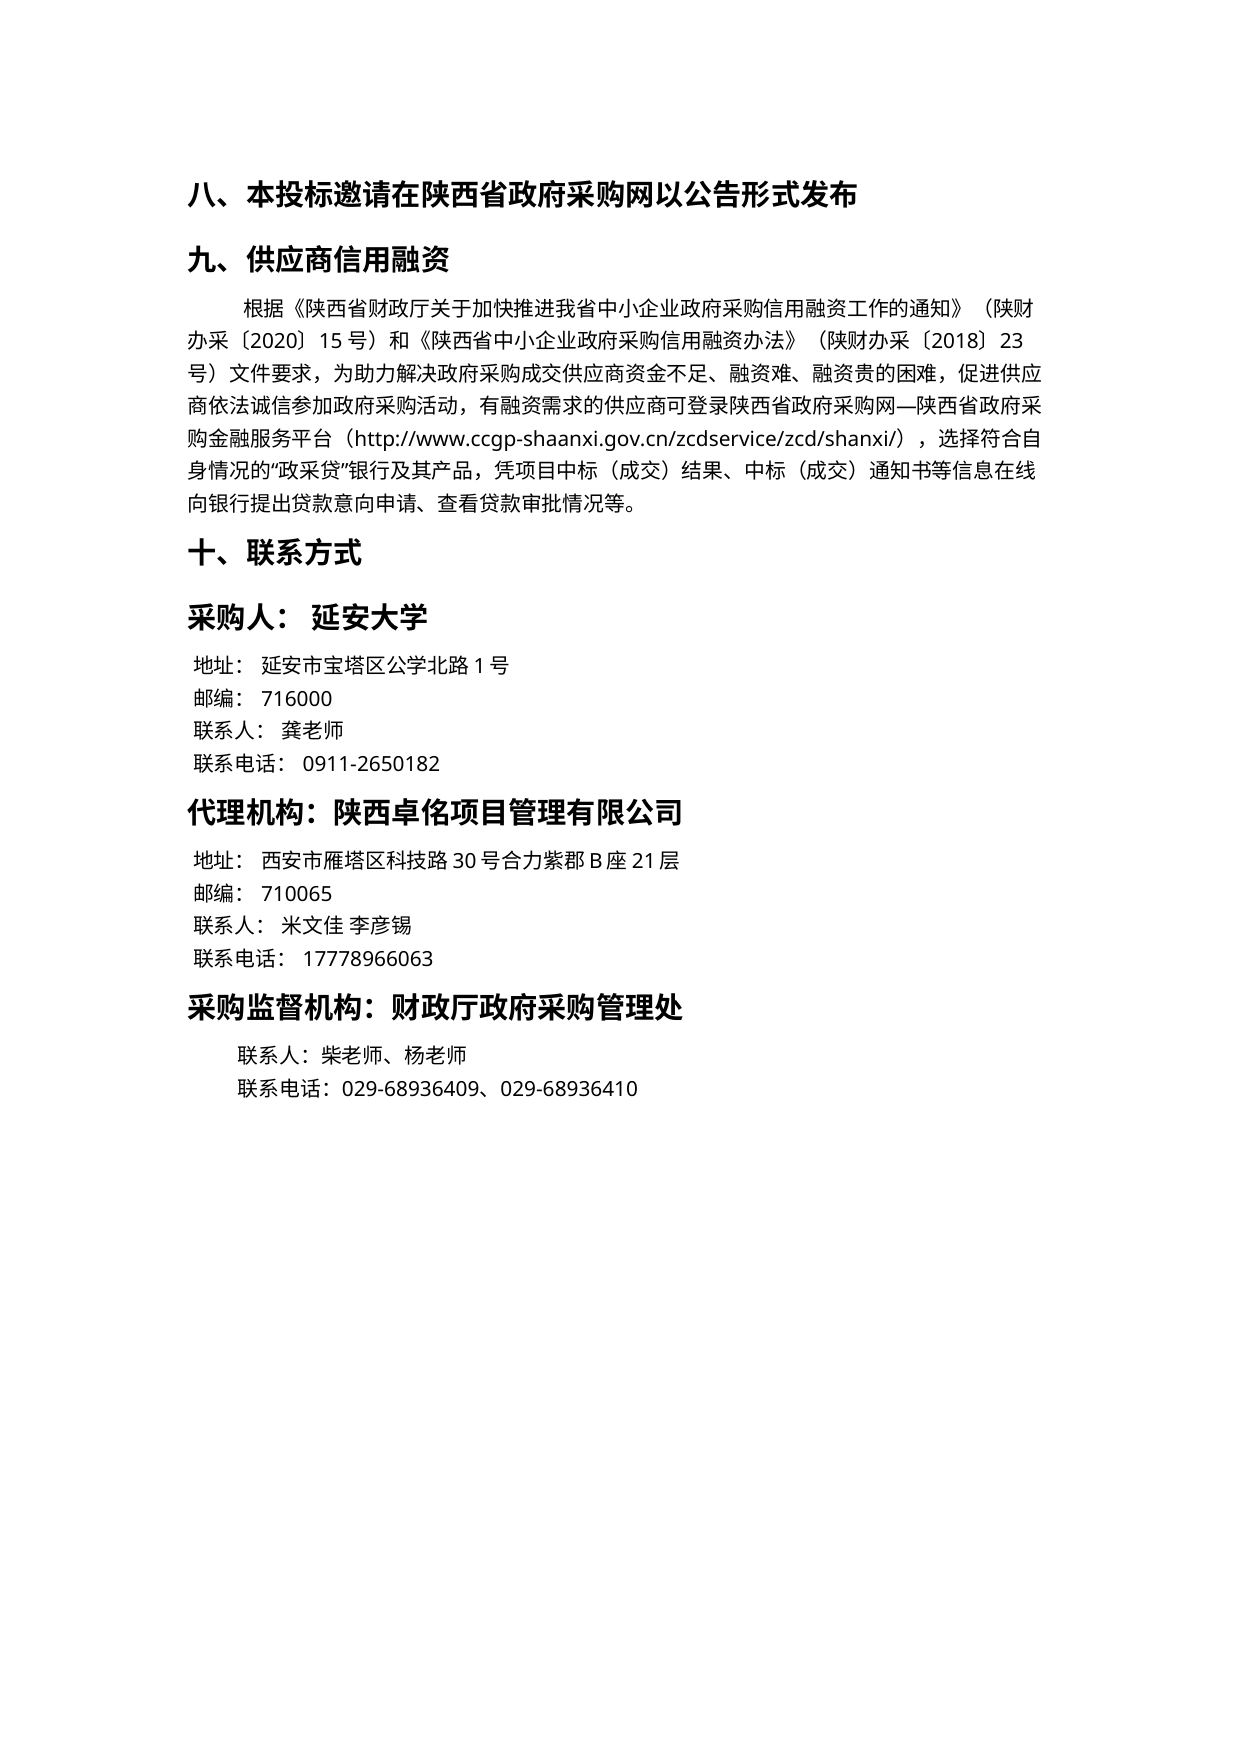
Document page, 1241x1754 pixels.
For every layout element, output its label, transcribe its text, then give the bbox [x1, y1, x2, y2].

text 联系人： 龚老师 [187, 714, 1053, 747]
text 地址： 延安市宝塔区公学北路1号 [187, 649, 1053, 682]
text 联系人： 米文佳 李彦锡 [187, 909, 1053, 942]
text 联系人：柴老师、杨老师 [187, 1039, 1053, 1072]
text 根据《陕西省财政厅关于加快推进我省中小企业政府采购信用融资工作的通知》（陕财办采〔2020〕15 号）和《陕西省中小企业政府采购信用融资办法》（陕财办采〔2018〕23 号）文件要求，为助力解决政府采购成交供应商资金不足、融资难、融资贵的困难，促进供应商依法诚信参加政府采购活动，有融资需求的供应商可登录陕西省政府采购网—陕西省政府采购金融服务平台（http://www.ccgp-shaanxi.gov.cn/zcdservice/zcd/shanxi/），选择符合自身情况的“政采贷”银行及其产品，凭项目中标（成交）结果、中标（成交）通知书等信息在线向银行提出贷款意向申请、查看贷款审批情况等。 [187, 292, 1053, 519]
text 十、联系方式 [187, 519, 1053, 584]
text 邮编： 716000 [187, 682, 1053, 714]
text 代理机构：陕西卓佲项目管理有限公司 [187, 779, 1053, 844]
text 联系电话： 0911-2650182 [187, 747, 1053, 779]
text 联系电话： 17778966063 [187, 942, 1053, 974]
text 地址： 西安市雁塔区科技路30号合力紫郡B座21层 [187, 844, 1053, 877]
text 联系电话：029-68936409、029-68936410 [187, 1072, 1053, 1104]
text 采购监督机构：财政厅政府采购管理处 [187, 974, 1053, 1039]
text 八、本投标邀请在陕西省政府采购网以公告形式发布 [187, 162, 1053, 227]
text 邮编： 710065 [187, 877, 1053, 909]
text 九、供应商信用融资 [187, 227, 1053, 292]
text 采购人： 延安大学 [187, 584, 1053, 649]
